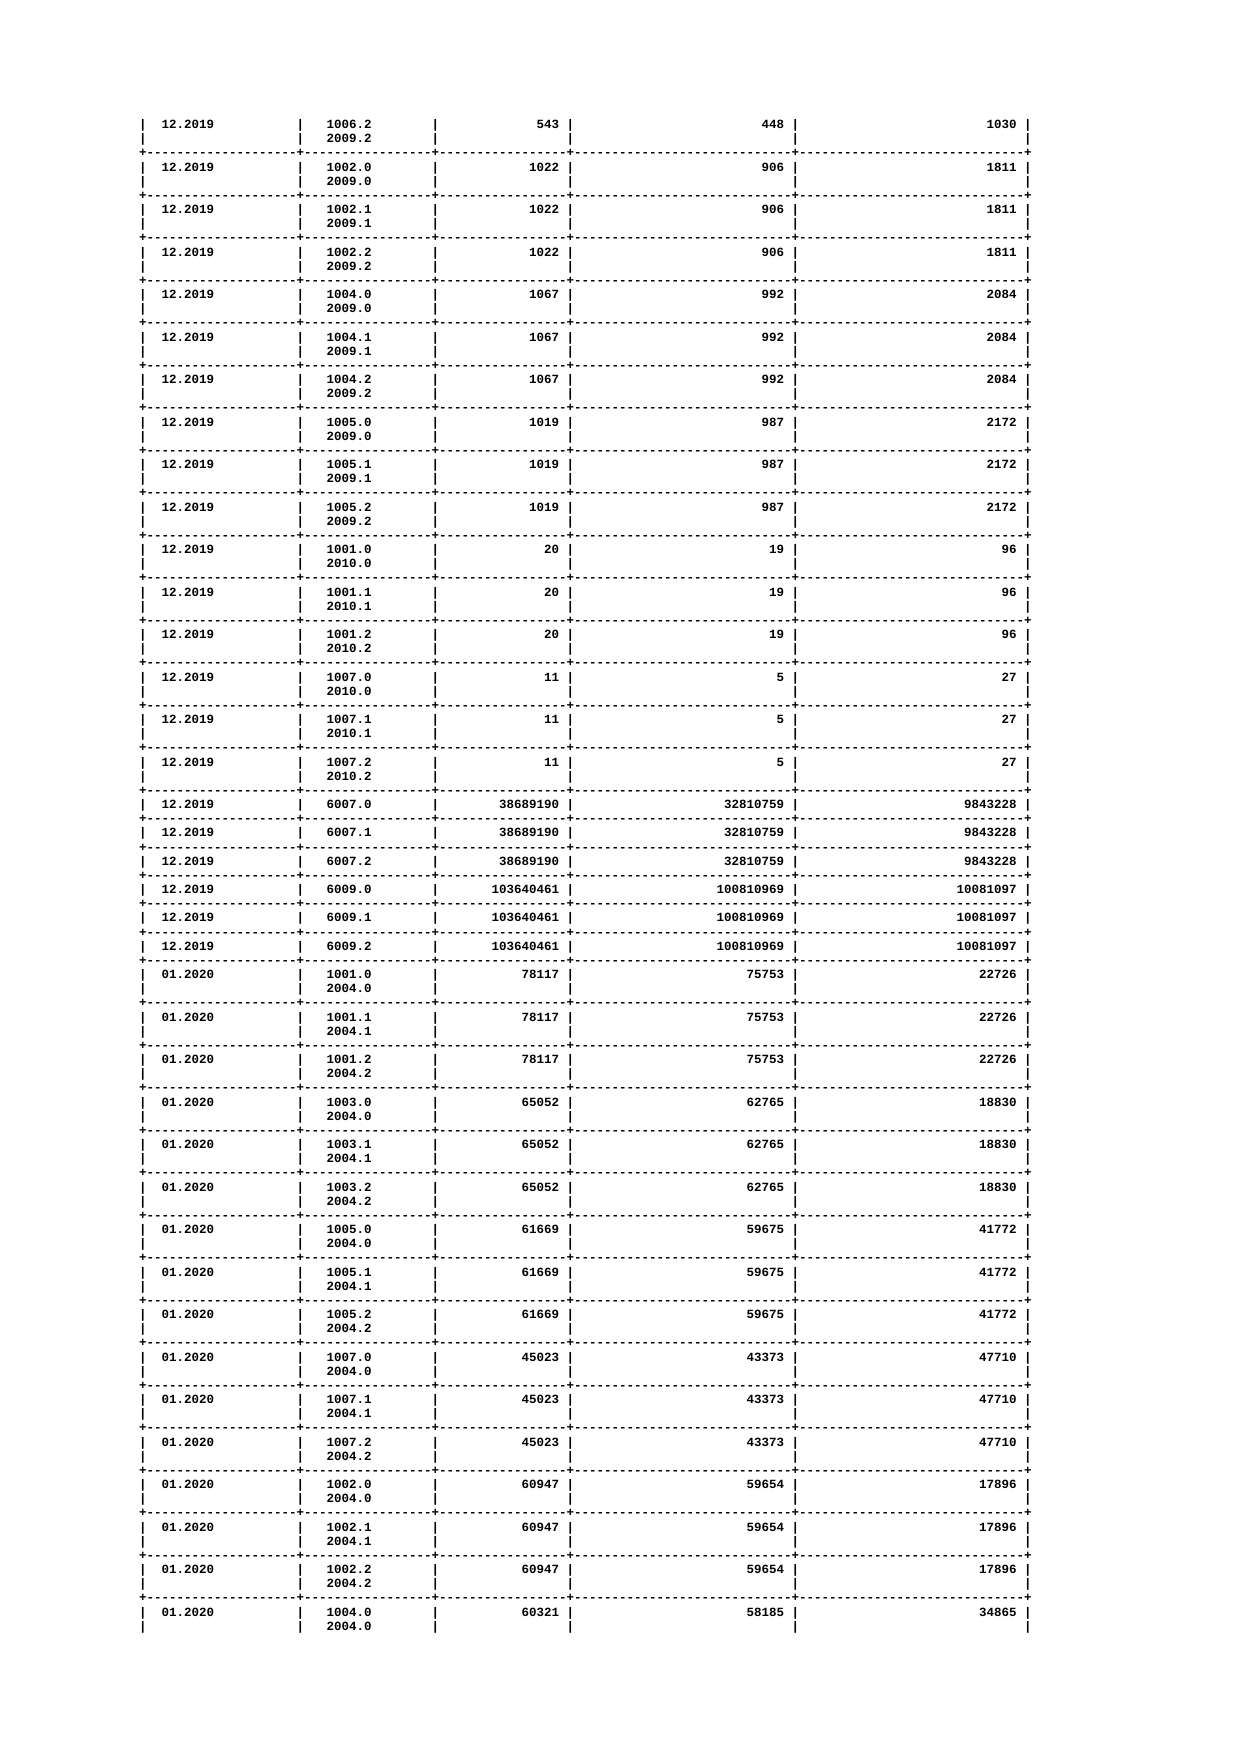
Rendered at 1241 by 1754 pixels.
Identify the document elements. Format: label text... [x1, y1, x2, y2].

text +--------------------+-----------------+-----------------+-----------------------------+------------------------------+ [139, 1039, 1101, 1053]
text +--------------------+-----------------+-----------------+-----------------------------+------------------------------+ [139, 316, 1101, 331]
text | | 2010.1 | | | | [139, 600, 1101, 614]
text +--------------------+-----------------+-----------------+-----------------------------+------------------------------+ [139, 926, 1101, 940]
text | | 2009.2 | | | | [139, 387, 1101, 401]
text | | 2009.2 | | | | [139, 260, 1101, 274]
text | 12.2019 | 6009.2 | 103640461 | 100810969 | 10081097 | [139, 940, 1101, 954]
text +--------------------+-----------------+-----------------+-----------------------------+------------------------------+ [139, 529, 1101, 543]
text +--------------------+-----------------+-----------------+-----------------------------+------------------------------+ [139, 274, 1101, 288]
text +--------------------+-----------------+-----------------+-----------------------------+------------------------------+ [139, 1336, 1101, 1351]
text | 01.2020 | 1007.2 | 45023 | 43373 | 47710 | [139, 1436, 1101, 1450]
text +--------------------+-----------------+-----------------+-----------------------------+------------------------------+ [139, 1549, 1101, 1563]
text | 12.2019 | 1001.2 | 20 | 19 | 96 | [139, 628, 1101, 642]
text | | 2009.0 | | | | [139, 175, 1101, 189]
text | 01.2020 | 1005.1 | 61669 | 59675 | 41772 | [139, 1266, 1101, 1280]
text | 01.2020 | 1002.0 | 60947 | 59654 | 17896 | [139, 1478, 1101, 1492]
text | 12.2019 | 6007.0 | 38689190 | 32810759 | 9843228 | [139, 798, 1101, 812]
text +--------------------+-----------------+-----------------+-----------------------------+------------------------------+ [139, 1379, 1101, 1393]
text | 12.2019 | 1002.2 | 1022 | 906 | 1811 | [139, 246, 1101, 260]
text | | 2004.2 | | | | [139, 1195, 1101, 1209]
text | 01.2020 | 1001.0 | 78117 | 75753 | 22726 | [139, 968, 1101, 982]
text +--------------------+-----------------+-----------------+-----------------------------+------------------------------+ [139, 784, 1101, 798]
text | | 2004.1 | | | | [139, 1025, 1101, 1039]
text | | 2009.0 | | | | [139, 430, 1101, 444]
text | | 2004.2 | | | | [139, 1577, 1101, 1591]
text | 01.2020 | 1003.0 | 65052 | 62765 | 18830 | [139, 1096, 1101, 1110]
text +--------------------+-----------------+-----------------+-----------------------------+------------------------------+ [139, 1294, 1101, 1308]
text | | 2004.0 | | | | [139, 1365, 1101, 1379]
text | 01.2020 | 1002.2 | 60947 | 59654 | 17896 | [139, 1563, 1101, 1577]
text | 01.2020 | 1003.2 | 65052 | 62765 | 18830 | [139, 1181, 1101, 1195]
text | 01.2020 | 1001.2 | 78117 | 75753 | 22726 | [139, 1053, 1101, 1067]
text | 12.2019 | 1001.1 | 20 | 19 | 96 | [139, 586, 1101, 600]
text | 01.2020 | 1001.1 | 78117 | 75753 | 22726 | [139, 1011, 1101, 1025]
text | 01.2020 | 1003.1 | 65052 | 62765 | 18830 | [139, 1138, 1101, 1152]
text | 01.2020 | 1007.0 | 45023 | 43373 | 47710 | [139, 1351, 1101, 1365]
text +--------------------+-----------------+-----------------+-----------------------------+------------------------------+ [139, 897, 1101, 911]
text +--------------------+-----------------+-----------------+-----------------------------+------------------------------+ [139, 401, 1101, 416]
text | 12.2019 | 6007.1 | 38689190 | 32810759 | 9843228 | [139, 826, 1101, 841]
text | | 2004.2 | | | | [139, 1322, 1101, 1336]
text +--------------------+-----------------+-----------------+-----------------------------+------------------------------+ [139, 359, 1101, 373]
text +--------------------+-----------------+-----------------+-----------------------------+------------------------------+ [139, 1081, 1101, 1096]
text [139, 1591, 1101, 1606]
text | 12.2019 | 1005.0 | 1019 | 987 | 2172 | [139, 416, 1101, 430]
text | | 2009.1 | | | | [139, 345, 1101, 359]
text | | 2004.0 | | | | [139, 1237, 1101, 1251]
text +--------------------+-----------------+-----------------+-----------------------------+------------------------------+ [139, 996, 1101, 1011]
text +--------------------+-----------------+-----------------+-----------------------------+------------------------------+ [139, 869, 1101, 883]
text | 01.2020 | 1007.1 | 45023 | 43373 | 47710 | [139, 1393, 1101, 1407]
text | | 2004.0 | | | | [139, 1110, 1101, 1124]
text | 12.2019 | 6009.0 | 103640461 | 100810969 | 10081097 | [139, 883, 1101, 897]
text | 12.2019 | 1007.0 | 11 | 5 | 27 | [139, 671, 1101, 685]
text +--------------------+-----------------+-----------------+-----------------------------+------------------------------+ [139, 444, 1101, 458]
text | 12.2019 | 1002.0 | 1022 | 906 | 1811 | [139, 161, 1101, 175]
text | | 2009.0 | | | | [139, 302, 1101, 316]
text +--------------------+-----------------+-----------------+-----------------------------+------------------------------+ [139, 614, 1101, 628]
text | 12.2019 | 1007.1 | 11 | 5 | 27 | [139, 713, 1101, 727]
text +--------------------+-----------------+-----------------+-----------------------------+------------------------------+ [139, 954, 1101, 968]
text +--------------------+-----------------+-----------------+-----------------------------+------------------------------+ [139, 699, 1101, 713]
text +--------------------+-----------------+-----------------+-----------------------------+------------------------------+ [139, 1251, 1101, 1266]
text | | 2009.2 | | | | [139, 132, 1101, 146]
text | | 2004.0 | | | | [139, 1492, 1101, 1506]
text | | 2004.1 | | | | [139, 1280, 1101, 1294]
text +--------------------+-----------------+-----------------+-----------------------------+------------------------------+ [139, 1464, 1101, 1478]
text +--------------------+-----------------+-----------------+-----------------------------+------------------------------+ [139, 741, 1101, 756]
text | 12.2019 | 1004.2 | 1067 | 992 | 2084 | [139, 373, 1101, 387]
text +--------------------+-----------------+-----------------+-----------------------------+------------------------------+ [139, 189, 1101, 203]
text | 01.2020 | 1002.1 | 60947 | 59654 | 17896 | [139, 1521, 1101, 1535]
text | 01.2020 | 1005.0 | 61669 | 59675 | 41772 | [139, 1223, 1101, 1237]
text | 12.2019 | 1002.1 | 1022 | 906 | 1811 | [139, 203, 1101, 217]
text | | 2004.2 | | | | [139, 1450, 1101, 1464]
text | | 2009.2 | | | | [139, 515, 1101, 529]
text +--------------------+-----------------+-----------------+-----------------------------+------------------------------+ [139, 841, 1101, 855]
text +--------------------+-----------------+-----------------+-----------------------------+------------------------------+ [139, 1166, 1101, 1181]
text | | 2010.0 | | | | [139, 685, 1101, 699]
text +--------------------+-----------------+-----------------+-----------------------------+------------------------------+ [139, 231, 1101, 246]
text | 12.2019 | 1006.2 | 543 | 448 | 1030 | [139, 118, 1101, 132]
text | 12.2019 | 1007.2 | 11 | 5 | 27 | [139, 756, 1101, 770]
text | 12.2019 | 6007.2 | 38689190 | 32810759 | 9843228 | [139, 855, 1101, 869]
text | 12.2019 | 1005.2 | 1019 | 987 | 2172 | [139, 501, 1101, 515]
text +--------------------+-----------------+-----------------+-----------------------------+------------------------------+ [139, 486, 1101, 501]
text | | 2004.1 | | | | [139, 1535, 1101, 1549]
text +--------------------+-----------------+-----------------+-----------------------------+------------------------------+ [139, 571, 1101, 586]
text | | 2010.2 | | | | [139, 642, 1101, 656]
text | 12.2019 | 1004.0 | 1067 | 992 | 2084 | [139, 288, 1101, 302]
text +--------------------+-----------------+-----------------+-----------------------------+------------------------------+ [139, 1209, 1101, 1223]
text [139, 146, 1101, 161]
text | | 2009.1 | | | | [139, 472, 1101, 486]
text +--------------------+-----------------+-----------------+-----------------------------+------------------------------+ [139, 1124, 1101, 1138]
text | | 2010.2 | | | | [139, 770, 1101, 784]
text | 12.2019 | 1004.1 | 1067 | 992 | 2084 | [139, 331, 1101, 345]
text +--------------------+-----------------+-----------------+-----------------------------+------------------------------+ [139, 812, 1101, 826]
text | | 2004.1 | | | | [139, 1407, 1101, 1421]
text | 12.2019 | 6009.1 | 103640461 | 100810969 | 10081097 | [139, 911, 1101, 926]
text | | 2004.1 | | | | [139, 1152, 1101, 1166]
text | | 2010.1 | | | | [139, 727, 1101, 741]
text | 12.2019 | 1005.1 | 1019 | 987 | 2172 | [139, 458, 1101, 472]
text | | 2004.2 | | | | [139, 1067, 1101, 1081]
text | | 2004.0 | | | | [139, 982, 1101, 996]
text | 01.2020 | 1004.0 | 60321 | 58185 | 34865 | [139, 1606, 1101, 1620]
text +--------------------+-----------------+-----------------+-----------------------------+------------------------------+ [139, 656, 1101, 671]
text | | 2009.1 | | | | [139, 217, 1101, 231]
text | | 2004.0 | | | | [139, 1620, 1101, 1634]
text +--------------------+-----------------+-----------------+-----------------------------+------------------------------+ [139, 1421, 1101, 1436]
text | 01.2020 | 1005.2 | 61669 | 59675 | 41772 | [139, 1308, 1101, 1322]
text +--------------------+-----------------+-----------------+-----------------------------+------------------------------+ [139, 1506, 1101, 1521]
text | 12.2019 | 1001.0 | 20 | 19 | 96 | [139, 543, 1101, 557]
text | | 2010.0 | | | | [139, 557, 1101, 571]
